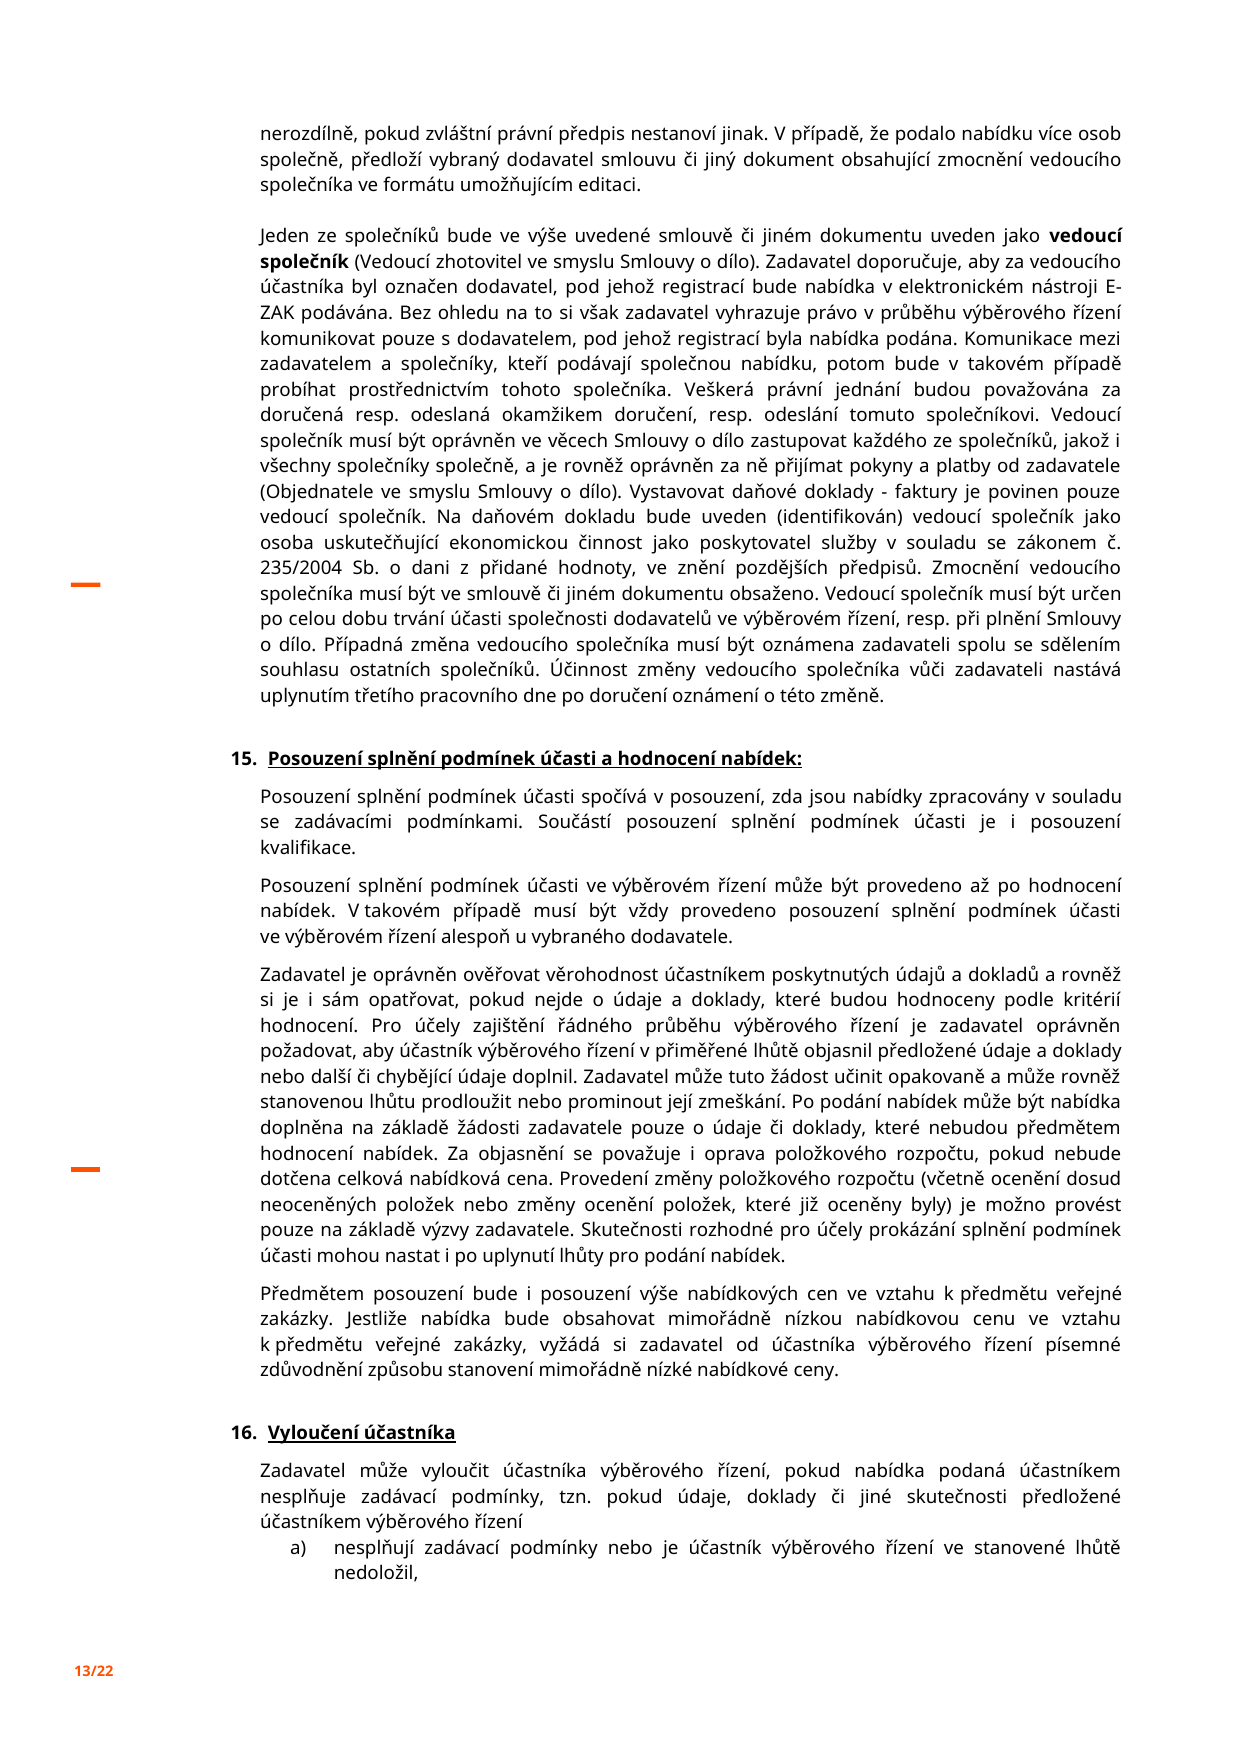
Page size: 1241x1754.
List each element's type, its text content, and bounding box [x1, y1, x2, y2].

list Vyloučení účastníka [230, 1419, 1122, 1445]
list nesplňují zadávací podmínky nebo je účastník výběrového řízení ve stanovené lhůtě nedoložil, [290, 1534, 1122, 1585]
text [260, 121, 1122, 197]
text Posouzení splnění podmínek účasti ve výběrovém řízení může být provedeno až po hodnocení nabídek. V takovém případě musí být vždy provedeno posouzení splnění podmínek účasti ve výběrovém řízení alespoň u vybraného dodavatele. [260, 872, 1122, 949]
text Zadavatel může vyloučit účastníka výběrového řízení, pokud nabídka podaná účastníkem nesplňuje zadávací podmínky, tzn. pokud údaje, doklady či jiné skutečnosti předložené účastníkem výběrového řízení [260, 1458, 1122, 1534]
text Zadavatel je oprávněn ověřovat věrohodnost účastníkem poskytnutých údajů a dokladů a rovněž si je i sám opatřovat, pokud nejde o údaje a doklady, které budou hodnoceny podle kritérií hodnocení. Pro účely zajištění řádného průběhu výběrového řízení je zadavatel oprávněn požadovat, aby účastník výběrového řízení v přiměřené lhůtě objasnil předložené údaje a doklady nebo další či chybějící údaje doplnil. Zadavatel může tuto žádost učinit opakovaně a může rovněž stanovenou lhůtu prodloužit nebo prominout její zmeškání. Po podání nabídek může být nabídka doplněna na základě žádosti zadavatele pouze o údaje či doklady, které nebudou předmětem hodnocení nabídek. Za objasnění se považuje i oprava položkového rozpočtu, pokud nebude dotčena celková nabídková cena. Provedení změny položkového rozpočtu (včetně ocenění dosud neoceněných položek nebo změny ocenění položek, které již oceněny byly) je možno provést pouze na základě výzvy zadavatele. Skutečnosti rozhodné pro účely prokázání splnění podmínek účasti mohou nastat i po uplynutí lhůty pro podání nabídek. [260, 961, 1122, 1267]
text Posouzení splnění podmínek účasti spočívá v posouzení, zda jsou nabídky zpracovány v souladu se zadávacími podmínkami. Součástí posouzení splnění podmínek účasti je i posouzení kvalifikace. [260, 783, 1122, 860]
text Jeden ze společníků bude ve výše uvedené smlouvě či jiném dokumentu uveden jako vedoucí společník (Vedoucí zhotovitel ve smyslu Smlouvy o dílo). Zadavatel doporučuje, aby za vedoucího účastníka byl označen dodavatel, pod jehož registrací bude nabídka v elektronickém nástroji E-ZAK podávána. Bez ohledu na to si však zadavatel vyhrazuje právo v průběhu výběrového řízení komunikovat pouze s dodavatelem, pod jehož registrací byla nabídka podána. Komunikace mezi zadavatelem a společníky, kteří podávají společnou nabídku, potom bude v takovém případě probíhat prostřednictvím tohoto společníka. Veškerá právní jednání budou považována za doručená resp. odeslaná okamžikem doručení, resp. odeslání tomuto společníkovi. Vedoucí společník musí být oprávněn ve věcech Smlouvy o dílo zastupovat každého ze společníků, jakož i všechny společníky společně, a je rovněž oprávněn za ně přijímat pokyny a platby od zadavatele (Objednatele ve smyslu Smlouvy o dílo). Vystavovat daňové doklady - faktury je povinen pouze vedoucí společník. Na daňovém dokladu bude uveden (identifikován) vedoucí společník jako osoba uskutečňující ekonomickou činnost jako poskytovatel služby v souladu se zákonem č. 235/2004 Sb. o dani z přidané hodnoty, ve znění pozdějších předpisů. Zmocnění vedoucího společníka musí být ve smlouvě či jiném dokumentu obsaženo. Vedoucí společník musí být určen po celou dobu trvání účasti společnosti dodavatelů ve výběrovém řízení, resp. při plnění Smlouvy o dílo. Případná změna vedoucího společníka musí být oznámena zadavateli spolu se sdělením souhlasu ostatních společníků. Účinnost změny vedoucího společníka vůči zadavateli nastává uplynutím třetího pracovního dne po doručení oznámení o této změně. [260, 223, 1122, 708]
list Posouzení splnění podmínek účasti a hodnocení nabídek: [230, 745, 1122, 771]
text Předmětem posouzení bude i posouzení výše nabídkových cen ve vztahu k předmětu veřejné zakázky. Jestliže nabídka bude obsahovat mimořádně nízkou nabídkovou cenu ve vztahu k předmětu veřejné zakázky, vyžádá si zadavatel od účastníka výběrového řízení písemné zdůvodnění způsobu stanovení mimořádně nízké nabídkové ceny. [260, 1280, 1122, 1382]
